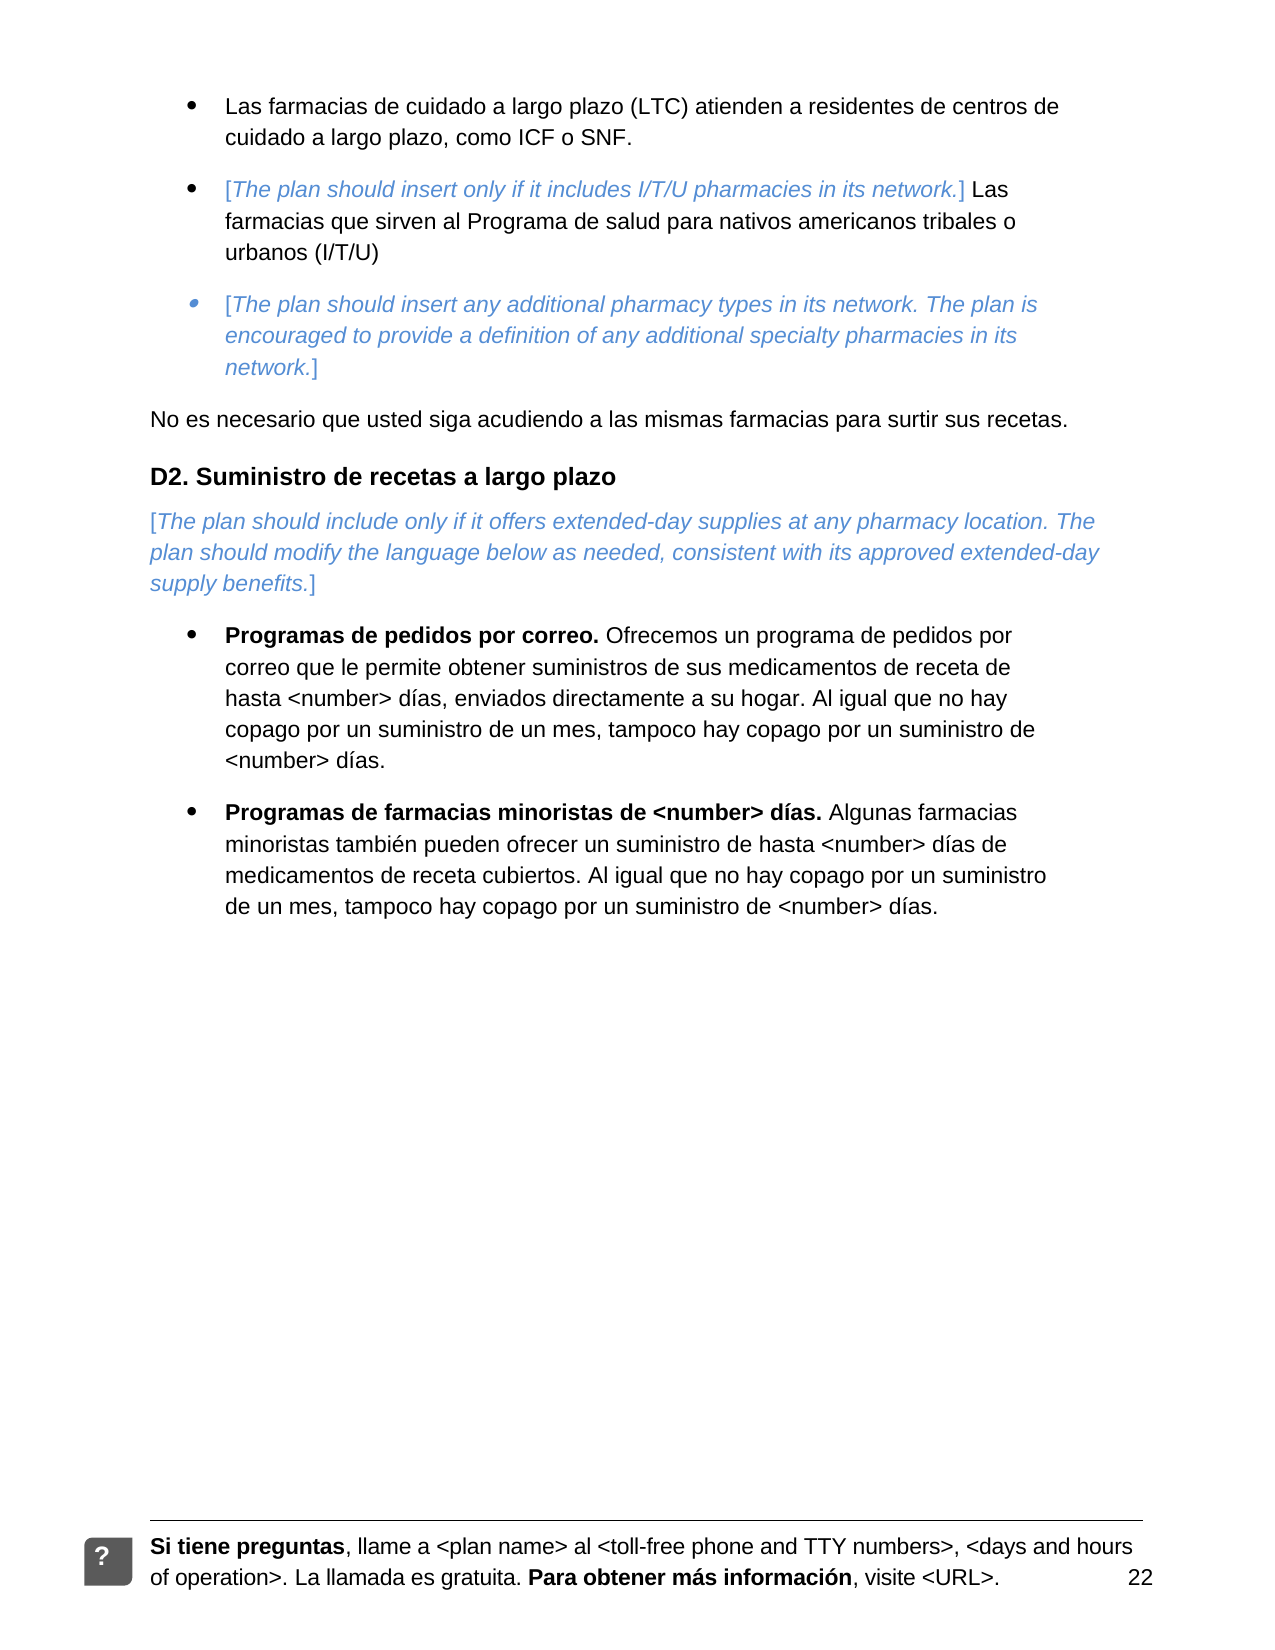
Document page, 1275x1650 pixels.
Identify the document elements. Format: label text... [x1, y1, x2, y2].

text No es necesario que usted siga acudiendo a las mismas farmacias para surtir sus recetas. [150, 402, 1143, 433]
text [The plan should include only if it offers extended-day supplies at any pharmacy location. The plan should modify the language below as needed, consistent with its approved extended-day supply benefits.] [150, 504, 1143, 598]
list [The plan should insert only if it includes I/T/U pharmacies in its network.] Las farmacias que sirven al Programa de salud para nativos americanos tribales o urbanos (I/T/U) [187, 173, 1068, 267]
list Las farmacias de cuidado a largo plazo (LTC) atienden a residentes de centros de cuidado a largo plazo, como ICF o SNF. [187, 89, 1068, 152]
list [The plan should insert any additional pharmacy types in its network. The plan is encouraged to provide a definition of any additional specialty pharmacies in its network.] [187, 287, 1068, 381]
list Programas de pedidos por correo. Ofrecemos un programa de pedidos por correo que le permite obtener suministros de sus medicamentos de receta de hasta <number> días, enviados directamente a su hogar. Al igual que no hay copago por un suministro de un mes, tampoco hay copago por un suministro de <number> días. [187, 619, 1068, 775]
subtitle D2. Suministro de recetas a largo plazo [150, 458, 1068, 492]
list Programas de farmacias minoristas de <number> días. Algunas farmacias minoristas también pueden ofrecer un suministro de hasta <number> días de medicamentos de receta cubiertos. Al igual que no hay copago por un suministro de un mes, tampoco hay copago por un suministro de <number> días. [187, 796, 1068, 921]
